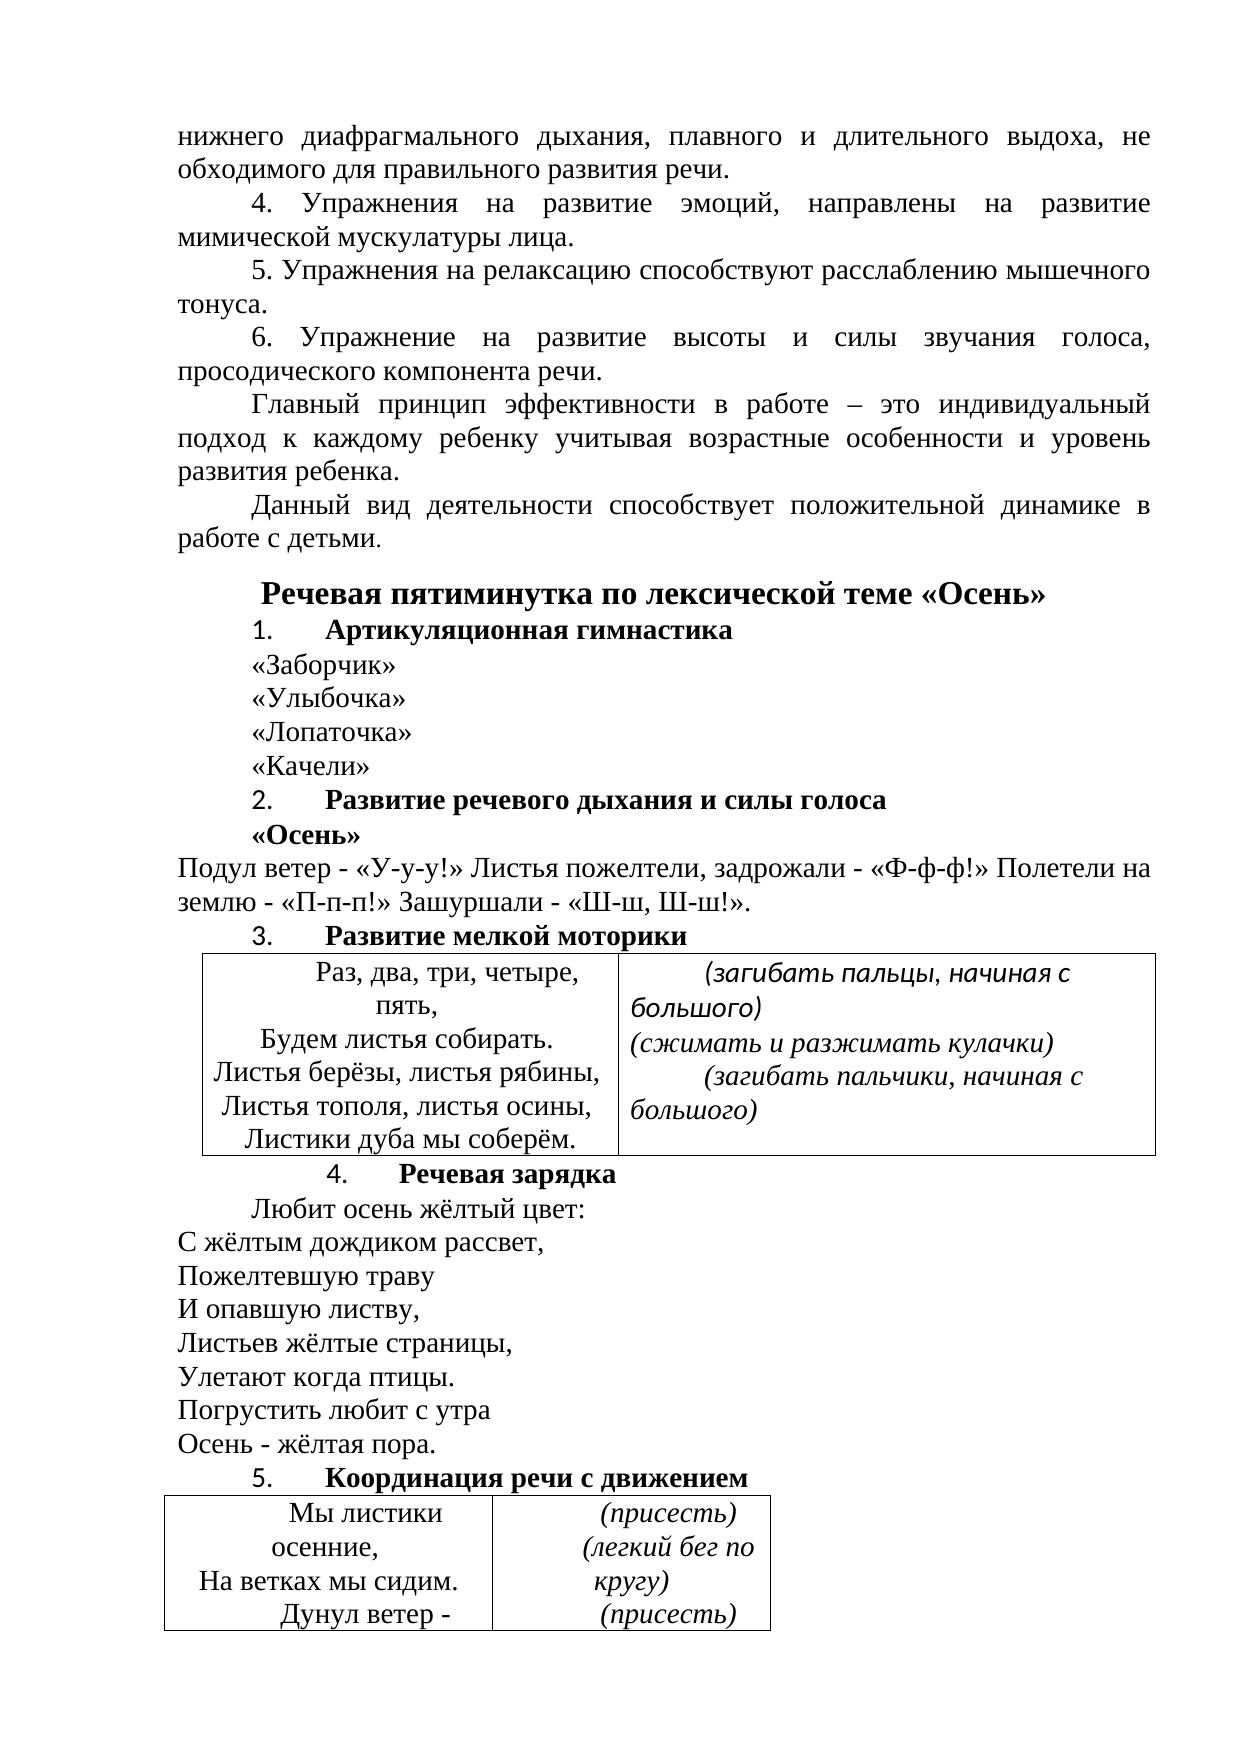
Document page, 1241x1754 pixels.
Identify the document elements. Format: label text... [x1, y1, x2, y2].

text Любит осень жёлтый цвет: С жёлтым дождиком рассвет, Пожелтевшую траву И опавшую листву, Листьев жёлтые страницы, Улетают когда птицы. Погрустить любит с утра Осень - жёлтая пора. [177, 1191, 1152, 1459]
text «Осень» Подул ветер - «У-у-у!» Листья пожелтели, задрожали - «Ф-ф-ф!» Полетели на землю - «П-п-п!» Зашуршали - «Ш-ш, Ш-ш!». [177, 817, 1152, 917]
text Главный принцип эффективности в работе – это индивидуальный подход к каждому ребенку учитывая возрастные особенности и уровень развития ребенка. [177, 386, 1152, 487]
list Развитие мелкой моторики [177, 917, 1152, 953]
text «Качели» [177, 748, 1152, 781]
text «Заборчик» [177, 647, 1152, 681]
text «Улыбочка» [177, 681, 1152, 714]
text «Лопаточка» [177, 714, 1152, 748]
list Артикуляционная гимнастика [177, 611, 1152, 647]
text 4. Упражнения на развитие эмоций, направлены на развитие мимической мускулатуры лица. [177, 185, 1152, 252]
text 5. Упражнения на релаксацию способствуют расслаблению мышечного тонуса. [177, 252, 1152, 319]
list Координация речи с движением [177, 1459, 1152, 1495]
table_header (загибать пальцы, начиная с большого) (сжимать и разжимать кулачки) (загибать пальчики, начиная с большого) [619, 954, 1155, 1155]
text Речевая пятиминутка по лексической теме «Осень» [177, 554, 1152, 611]
text 6. Упражнение на развитие высоты и силы звучания голоса, просодического компонента речи. [177, 319, 1152, 386]
text Данный вид деятельности способствует положительной динамике в работе с детьми. [177, 487, 1152, 554]
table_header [493, 1496, 770, 1630]
list Речевая зарядка [252, 1156, 1152, 1191]
table_header Раз, два, три, четыре, пять, Будем листья собирать. Листья берёзы, листья рябины, Листья тополя, листья осины, Листики дуба мы соберём. [203, 954, 618, 1155]
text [177, 118, 1152, 185]
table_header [165, 1496, 492, 1630]
list Развитие речевого дыхания и силы голоса [177, 781, 1152, 817]
